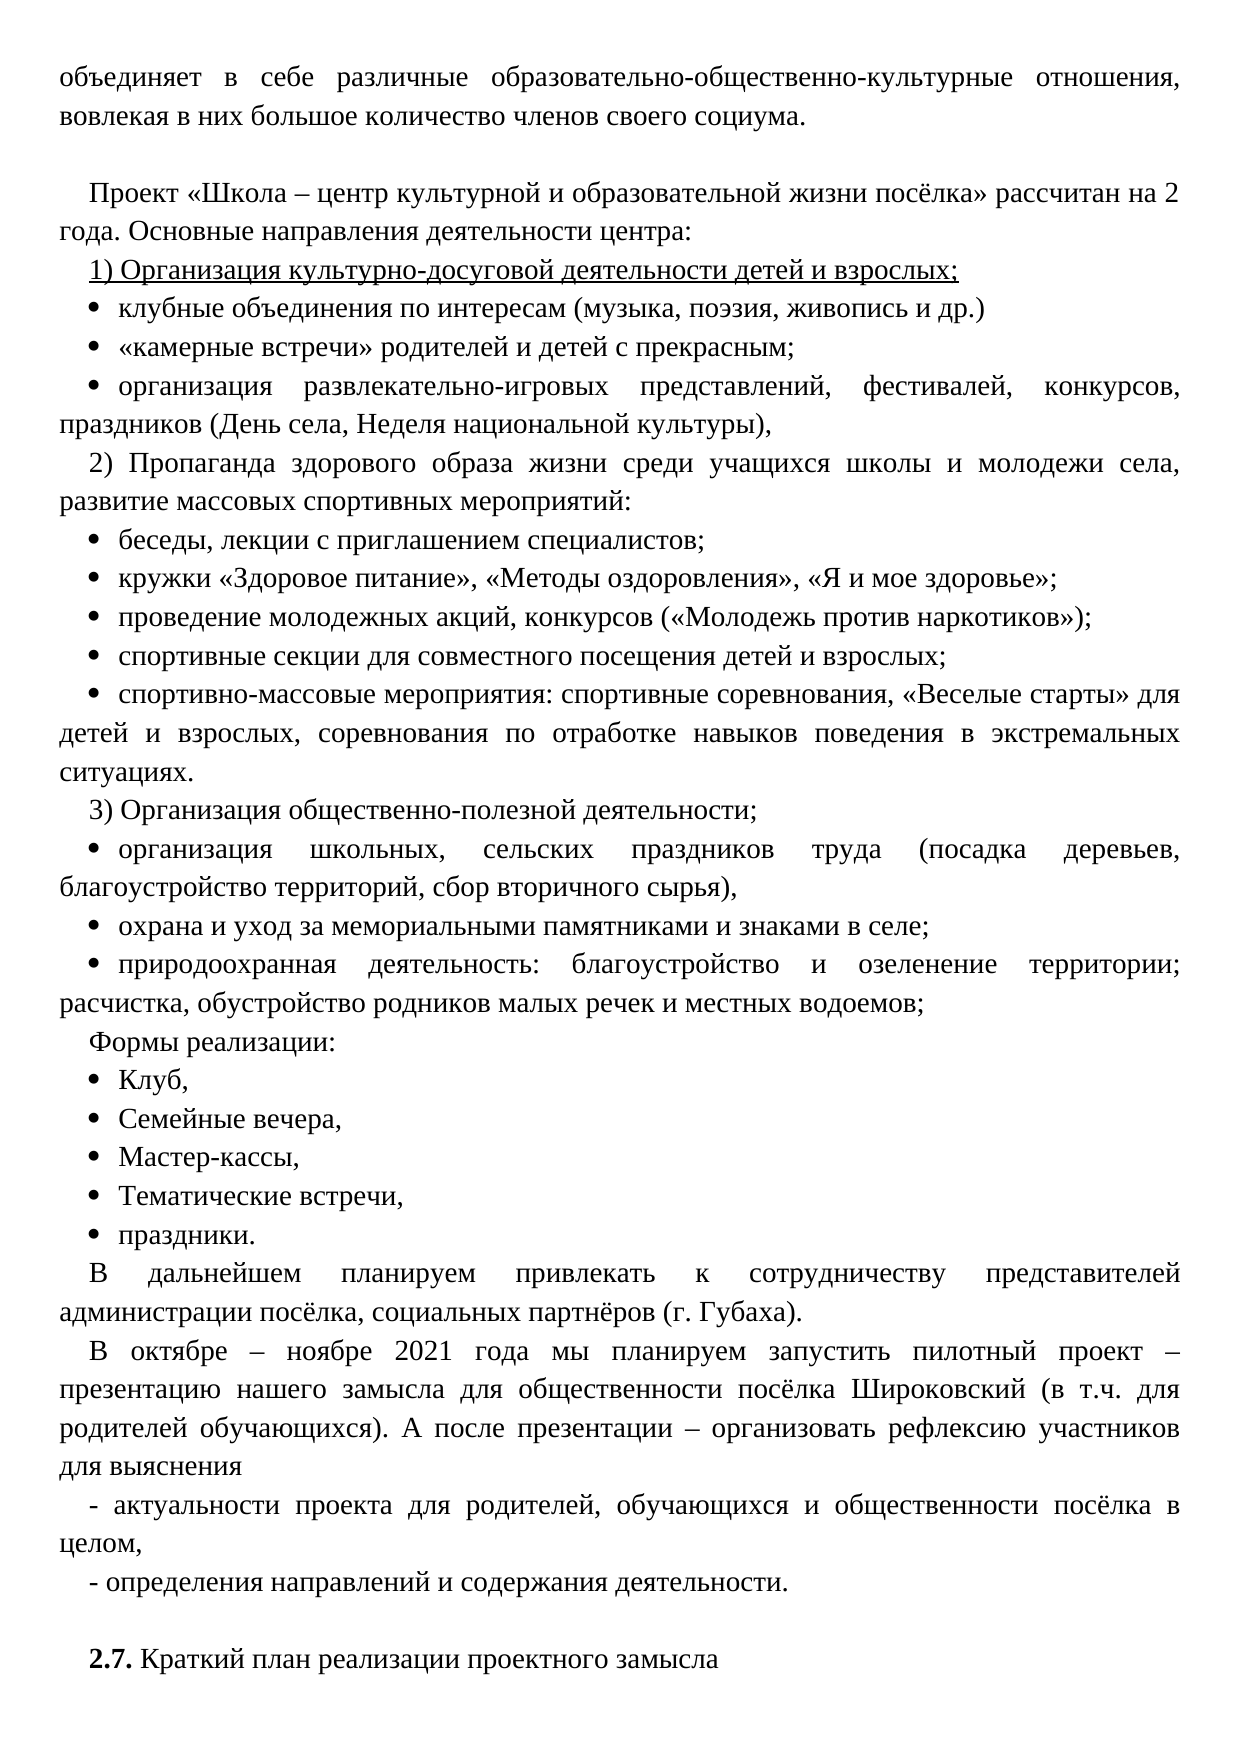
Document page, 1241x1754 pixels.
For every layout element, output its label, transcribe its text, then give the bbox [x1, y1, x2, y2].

text В дальнейшем планируем привлекать к сотрудничеству представителей администрации посёлка, социальных партнёров (г. Губаха). [59, 1256, 1181, 1328]
list клубные объединения по интересам (музыка, поэзия, живопись и др.) [59, 290, 1181, 324]
list Семейные вечера, [59, 1101, 1181, 1134]
list природоохранная деятельность: благоустройство и озеленение территории; расчистка, обустройство родников малых речек и местных водоемов; [59, 947, 1181, 1019]
text 2.7. Краткий план реализации проектного замысла [59, 1641, 1181, 1674]
list организация развлекательно-игровых представлений, фестивалей, конкурсов, праздников (День села, Неделя национальной культуры), [59, 368, 1181, 440]
list Мастер-кассы, [59, 1139, 1181, 1173]
list кружки «Здоровое питание», «Методы оздоровления», «Я и мое здоровье»; [59, 561, 1181, 594]
list спортивно-массовые мероприятия: спортивные соревнования, «Веселые старты» для детей и взрослых, соревнования по отработке навыков поведения в экстремальных ситуациях. [59, 676, 1181, 787]
text Формы реализации: [59, 1024, 1181, 1057]
list охрана и уход за мемориальными памятниками и знаками в селе; [59, 908, 1181, 942]
text - определения направлений и содержания деятельности. [59, 1564, 1181, 1597]
text 2) Пропаганда здорового образа жизни среди учащихся школы и молодежи села, развитие массовых спортивных мероприятий: [59, 445, 1181, 517]
text Проект «Школа – центр культурной и образовательной жизни посёлка» рассчитан на 2 года. Основные направления деятельности центра: [59, 175, 1181, 247]
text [59, 59, 1181, 131]
list «камерные встречи» родителей и детей с прекрасным; [59, 329, 1181, 363]
list Тематические встречи, [59, 1178, 1181, 1212]
list организация школьных, сельских праздников труда (посадка деревьев, благоустройство территорий, сбор вторичного сырья), [59, 831, 1181, 903]
list спортивные секции для совместного посещения детей и взрослых; [59, 638, 1181, 671]
list Клуб, [59, 1062, 1181, 1096]
text - актуальности проекта для родителей, обучающихся и общественности посёлка в целом, [59, 1487, 1181, 1559]
text 1) Организация культурно-досуговой деятельности детей и взрослых; [59, 252, 1181, 285]
list проведение молодежных акций, конкурсов («Молодежь против наркотиков»); [59, 599, 1181, 633]
list праздники. [59, 1217, 1181, 1251]
list беседы, лекции с приглашением специалистов; [59, 522, 1181, 556]
text 3) Организация общественно-полезной деятельности; [59, 792, 1181, 826]
text В октябре – ноябре 2021 года мы планируем запустить пилотный проект – презентацию нашего замысла для общественности посёлка Широковский (в т.ч. для родителей обучающихся). А после презентации – организовать рефлексию участников для выяснения [59, 1333, 1181, 1482]
